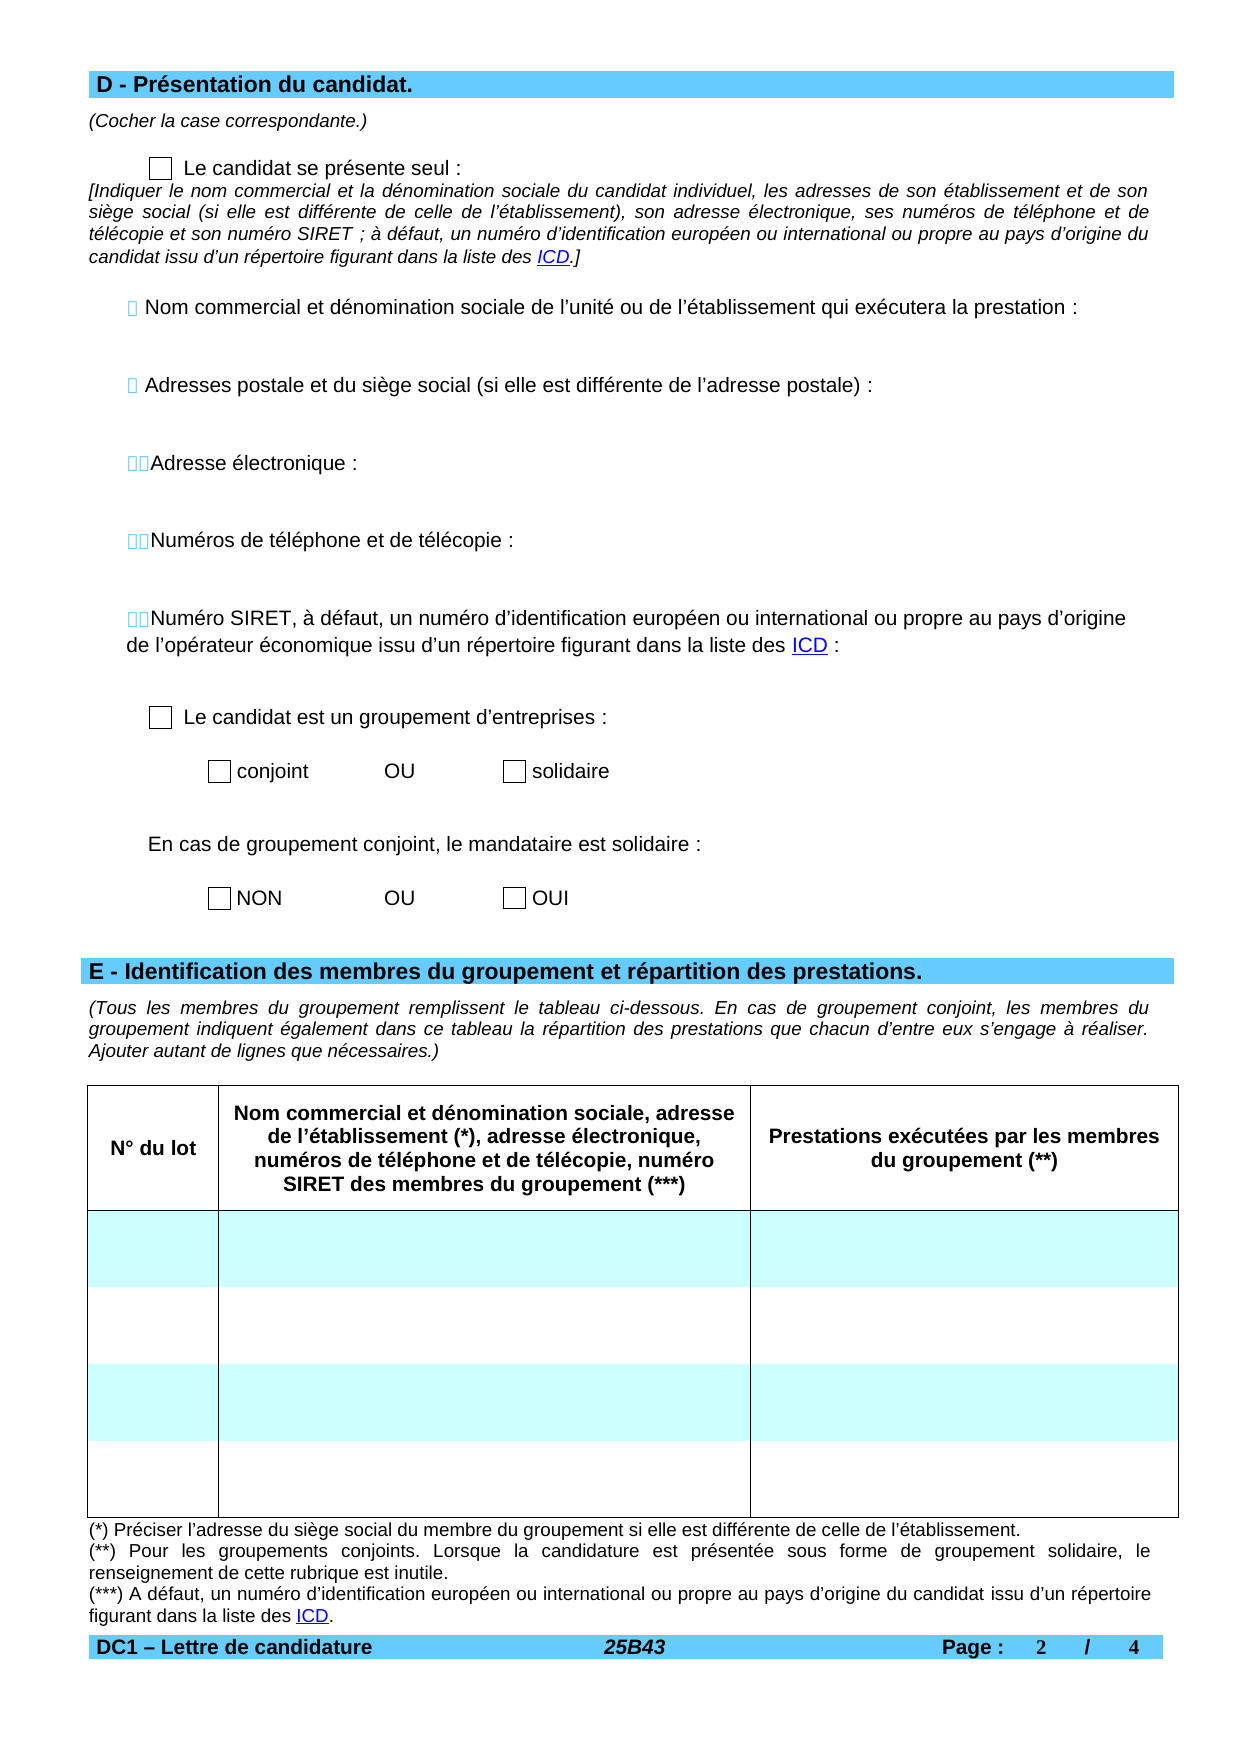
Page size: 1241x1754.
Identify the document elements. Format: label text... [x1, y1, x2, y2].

text Adresse électronique : [126, 448, 1152, 478]
table_cell [751, 1364, 1178, 1441]
text  Nom commercial et dénomination sociale de l’unité ou de l’établissement qui exécutera la prestation : [126, 292, 1152, 322]
table_cell [219, 1211, 750, 1287]
text  Adresses postale et du siège social (si elle est différente de l’adresse postale) : [126, 370, 1152, 400]
text (Tous les membres du groupement remplissent le tableau ci-dessous. En cas de groupement conjoint, les membres du groupement indiquent également dans ce tableau la répartition des prestations que chacun d’entre eux s’engage à réaliser. Ajouter autant de lignes que nécessaires.) [89, 997, 1152, 1061]
text Numéro SIRET, à défaut, un numéro d’identification européen ou international ou propre au pays d’origine de l’opérateur économique issu d’un répertoire figurant dans la liste des ICD : [126, 603, 1152, 657]
table_cell [88, 1211, 218, 1287]
text Le candidat est un groupement d’entreprises : [89, 705, 1152, 729]
table_header Prestations exécutées par les membres du groupement (**) [751, 1086, 1178, 1210]
table_header Nom commercial et dénomination sociale, adresse de l’établissement (*), adresse électronique, numéros de téléphone et de télécopie, numéro SIRET des membres du groupement (***) [219, 1086, 750, 1210]
table_cell [751, 1287, 1178, 1364]
table_cell [219, 1441, 750, 1517]
text (Cocher la case correspondante.) [89, 110, 1152, 132]
text (*) Préciser l’adresse du siège social du membre du groupement si elle est différente de celle de l’établissement. [89, 1518, 1152, 1540]
table_header E - Identification des membres du groupement et répartition des prestations. [81, 958, 1174, 984]
text [Indiquer le nom commercial et la dénomination sociale du candidat individuel, les adresses de son établissement et de son siège social (si elle est différente de celle de l’établissement), son adresse électronique, ses numéros de téléphone et de télécopie et son numéro SIRET ; à défaut, un numéro d’identification européen ou international ou propre au pays d’origine du candidat issu d’un répertoire figurant dans la liste des ICD.] [89, 180, 1152, 268]
text conjoint OU solidaire [148, 759, 1152, 783]
table_cell [751, 1441, 1178, 1517]
text Numéros de téléphone et de télécopie : [126, 526, 1152, 555]
table_cell [219, 1287, 750, 1364]
table_cell [219, 1364, 750, 1441]
text Le candidat se présente seul : [148, 156, 1152, 180]
table_cell [751, 1211, 1178, 1287]
table_header D - Présentation du candidat. [89, 71, 1174, 98]
text En cas de groupement conjoint, le mandataire est solidaire : [89, 831, 1152, 855]
text (***) A défaut, un numéro d’identification européen ou international ou propre au pays d’origine du candidat issu d’un répertoire figurant dans la liste des ICD. [89, 1583, 1152, 1626]
text NON OU OUI [148, 886, 1152, 910]
table_cell [88, 1441, 218, 1517]
table_cell [88, 1287, 218, 1364]
text (**) Pour les groupements conjoints. Lorsque la candidature est présentée sous forme de groupement solidaire, le renseignement de cette rubrique est inutile. [89, 1540, 1152, 1583]
table_header N° du lot [88, 1086, 218, 1210]
table_cell [88, 1364, 218, 1441]
